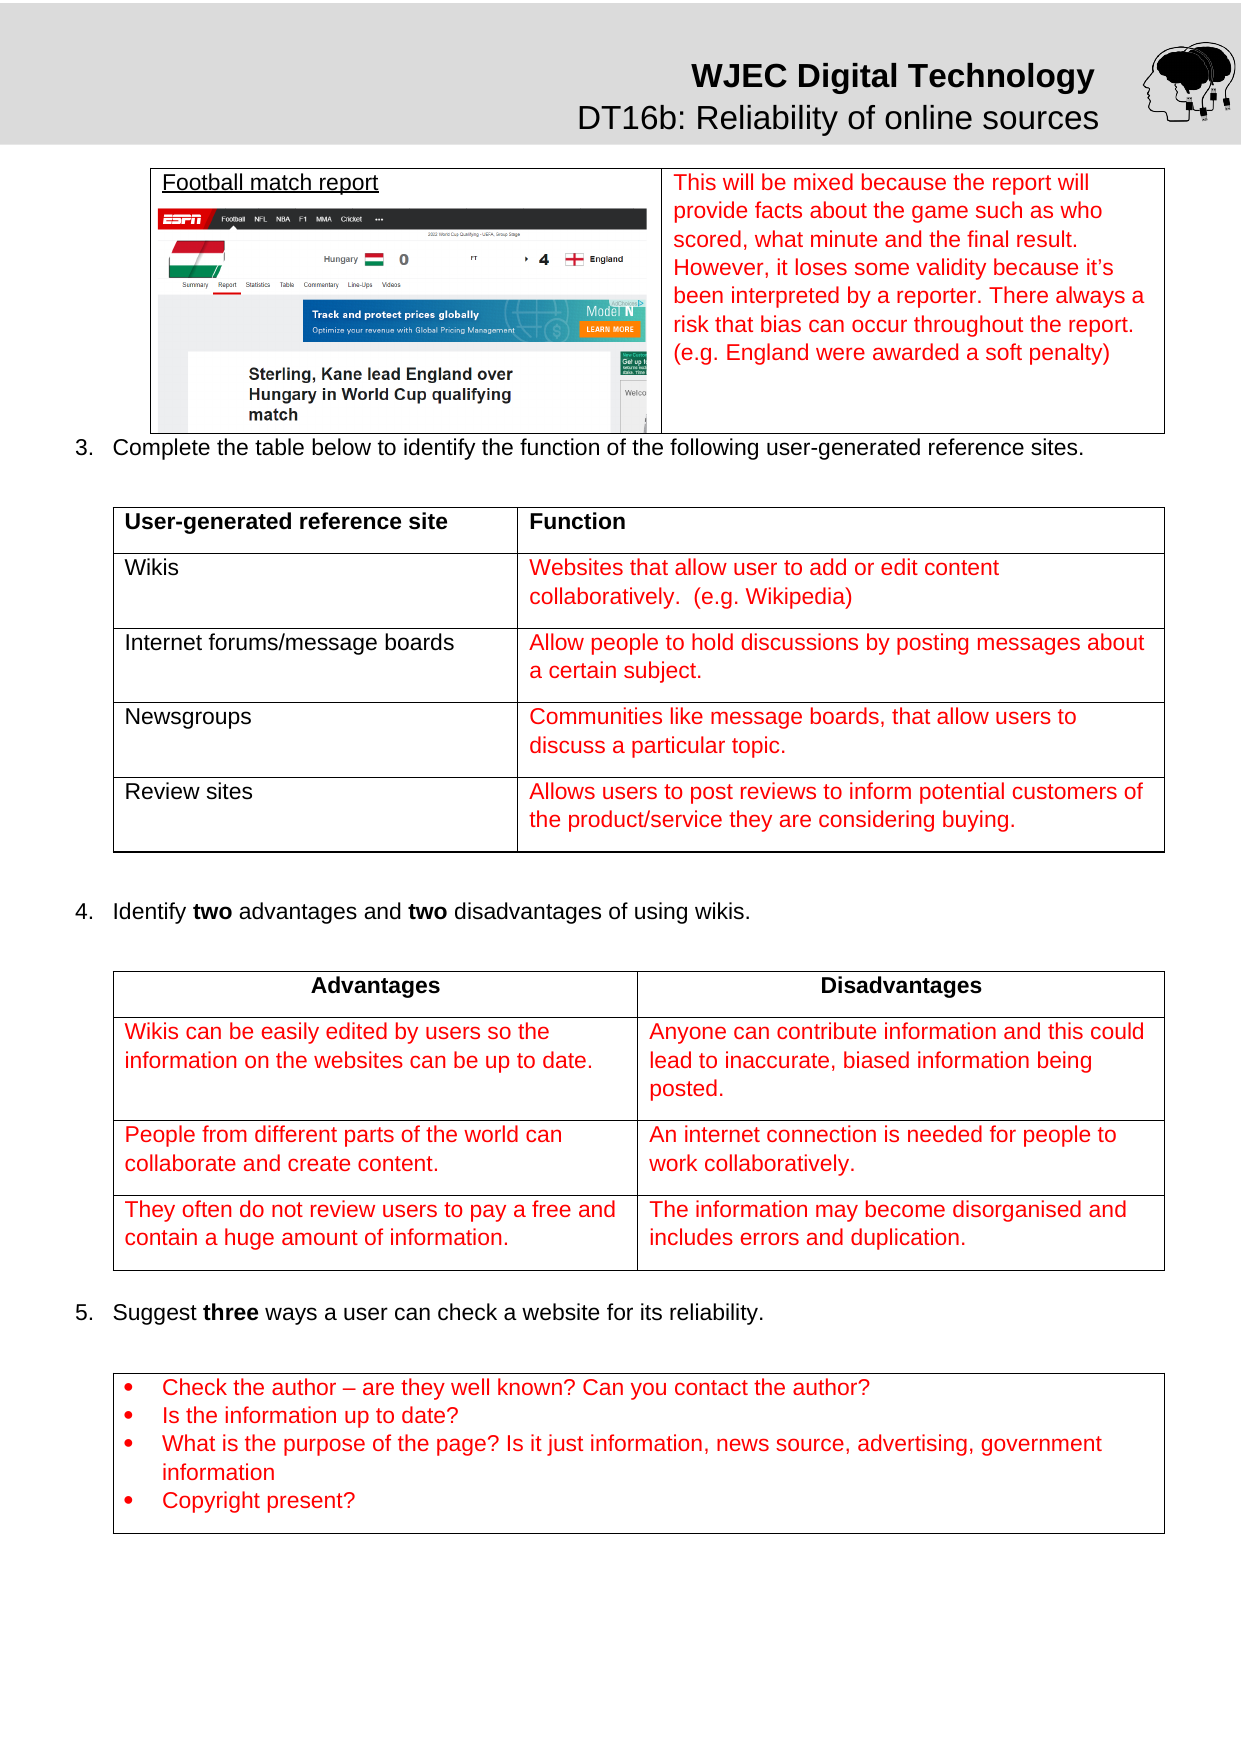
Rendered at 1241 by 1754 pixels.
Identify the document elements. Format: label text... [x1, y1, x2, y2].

picture [1137, 39, 1241, 137]
list Suggest three ways a user can check a website for its reliability. [75, 1299, 1165, 1325]
table_cell People from different parts of the world can collaborate and create content. [114, 1121, 637, 1195]
table_cell This will be mixed because the report will provide facts about the game such as who scored, what minute and the final result. However, it loses some validity because it’s been interpreted by a reporter. There always a risk that bias can occur throughout the report. (e.g. England were awarded a soft penalty) [662, 169, 1164, 432]
table_cell Internet forums/message boards [114, 629, 517, 702]
table_cell An internet connection is needed for people to work collaboratively. [638, 1121, 1164, 1195]
table_header Advantages [114, 972, 637, 1017]
table_header Disadvantages [638, 972, 1164, 1017]
table_cell Wikis can be easily edited by users so the information on the websites can be up to date. [114, 1018, 637, 1120]
table_cell Allows users to post reviews to inform potential customers of the product/service they are considering buying. [518, 778, 1164, 851]
table_cell Review sites [114, 778, 517, 851]
table_header User-generated reference site [114, 508, 517, 553]
table_header Check the author – are they well known? Can you contact the author? Is the information up to date? What is the purpose of the page? Is it just information, news source, advertising, government information Copyright present? [114, 1374, 1164, 1532]
table_cell They often do not review users to pay a free and contain a huge amount of information. [114, 1196, 637, 1269]
table_cell The information may become disorganised and includes errors and duplication. [638, 1196, 1164, 1269]
table_cell Wikis [114, 554, 517, 628]
table_cell Anyone can contribute information and this could lead to inaccurate, biased information being posted. [638, 1018, 1164, 1120]
table_cell Football match report [151, 169, 661, 432]
list Identify two advantages and two disadvantages of using wikis. [75, 898, 1165, 924]
table_cell Allow people to hold discussions by posting messages about a certain subject. [518, 629, 1164, 702]
table_header Function [518, 508, 1164, 553]
table_cell Websites that allow user to add or edit content collaboratively. (e.g. Wikipedia) [518, 554, 1164, 628]
list Complete the table below to identify the function of the following user-generated reference sites. [75, 433, 1165, 460]
table_cell Newsgroups [114, 703, 517, 777]
table_cell Communities like message boards, that allow users to discuss a particular topic. [518, 703, 1164, 777]
